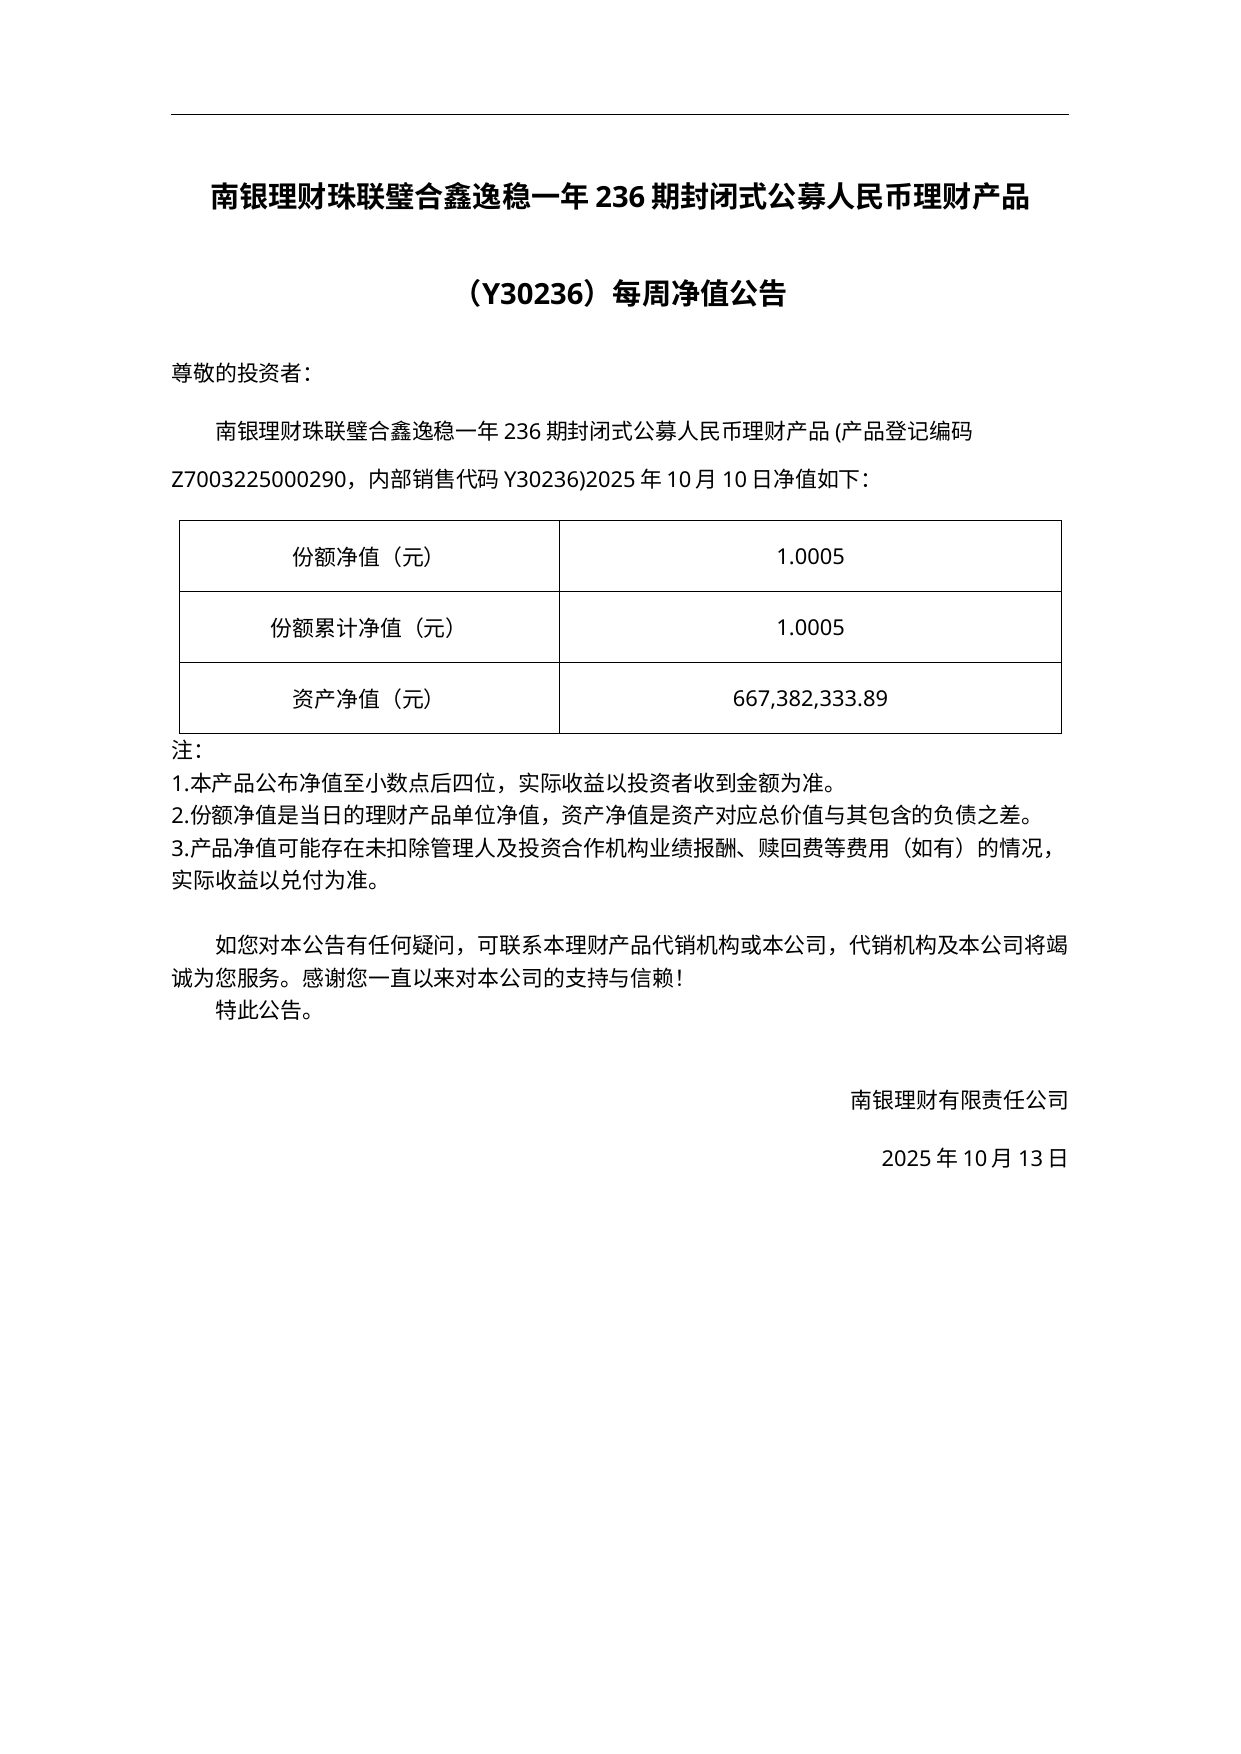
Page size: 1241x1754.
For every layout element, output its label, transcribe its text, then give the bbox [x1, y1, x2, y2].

text 尊敬的投资者： [171, 355, 1069, 388]
table_cell 资产净值（元） [180, 663, 559, 733]
text 南银理财珠联璧合鑫逸稳一年236期封闭式公募人民币理财产品 (产品登记编码Z7003225000290，内部销售代码Y30236)2025年10月10日净值如下： [171, 413, 1069, 494]
table_header 1.0005 [560, 521, 1061, 591]
text 如您对本公告有任何疑问，可联系本理财产品代销机构或本公司，代销机构及本公司将竭诚为您服务。感谢您一直以来对本公司的支持与信赖！ [171, 928, 1069, 993]
text 3.产品净值可能存在未扣除管理人及投资合作机构业绩报酬、赎回费等费用（如有）的情况，实际收益以兑付为准。 [171, 830, 1069, 895]
text 南银理财有限责任公司 [171, 1082, 1069, 1115]
table_cell 份额累计净值（元） [180, 592, 559, 662]
table_cell 667,382,333.89 [560, 663, 1061, 733]
text 1.本产品公布净值至小数点后四位，实际收益以投资者收到金额为准。 [171, 765, 1069, 798]
table_cell 1.0005 [560, 592, 1061, 662]
text 注： [171, 733, 1069, 765]
text 南银理财珠联璧合鑫逸稳一年236期封闭式公募人民币理财产品（Y30236）每周净值公告 [171, 162, 1069, 324]
text 2025年10月13日 [171, 1140, 1069, 1173]
text 2.份额净值是当日的理财产品单位净值，资产净值是资产对应总价值与其包含的负债之差。 [171, 798, 1069, 830]
text 特此公告。 [171, 993, 1069, 1025]
table_header 份额净值（元） [180, 521, 559, 591]
